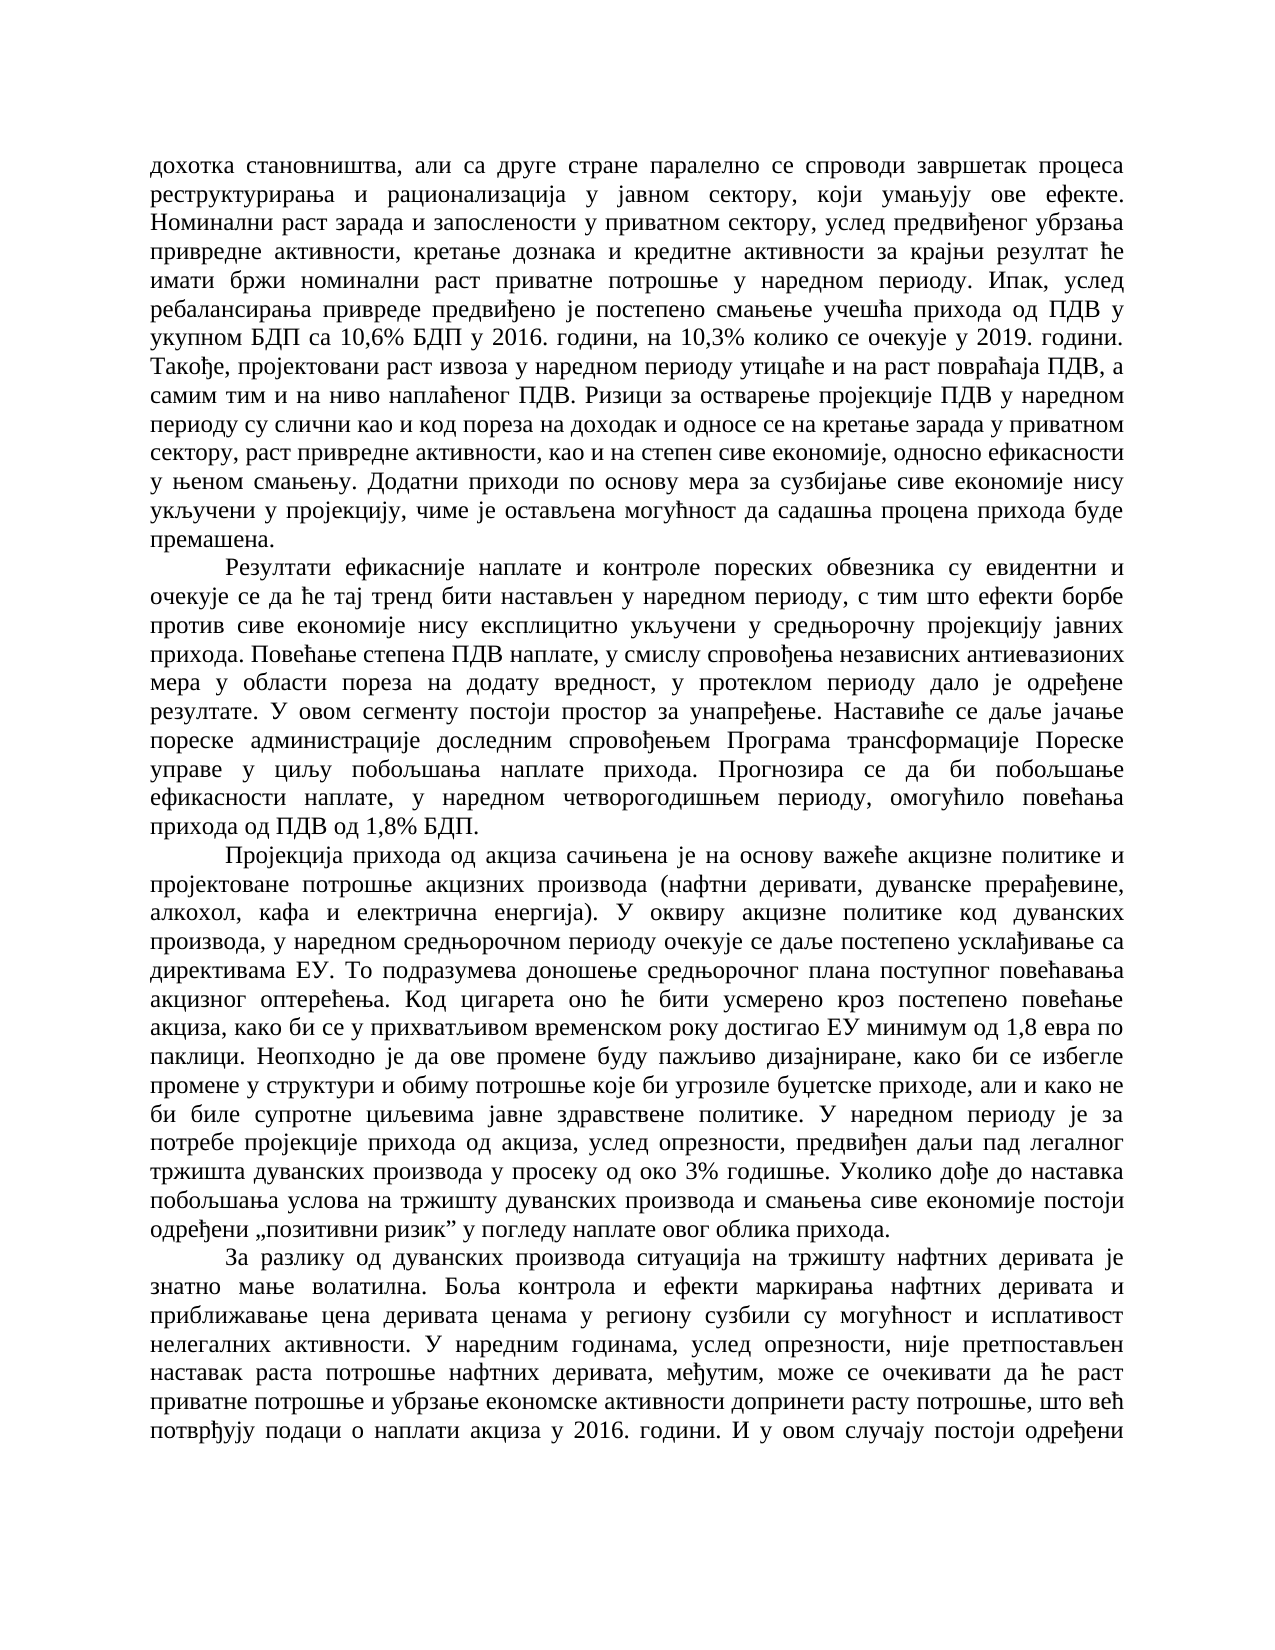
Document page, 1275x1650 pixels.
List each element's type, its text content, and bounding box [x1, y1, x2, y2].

text Резултати ефикасније наплате и контроле пореских обвезника су евидентни и очекује се да ће тај тренд бити настављен у наредном периоду, с тим што ефекти борбе против сиве економије нису експлицитно укључени у средњорочну пројекцију јавних прихода. Повећање степена ПДВ наплате, у смислу спровођења независних антиевазионих мера у области пореза на додату вредност, у протеклом периоду дало је одређене резултате. У овом сегменту постоји простор за унапређење. Наставиће се даље јачање пореске администрације доследним спровођењем Програма трансформације Пореске управе у циљу побољшања наплате прихода. Прогнозира се да би побољшање ефикасности наплате, у наредном четворогодишњем периоду, омогућило повећања прихода од ПДВ од 1,8% БДП. [150, 552, 1125, 840]
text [150, 1242, 1125, 1444]
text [150, 150, 1125, 552]
text Пројекција прихода од акциза сачињена је на основу важеће акцизне политике и пројектоване потрошње акцизних производа (нафтни деривати, дуванске прерађевине, алкохол, кафа и електрична енергија). У оквиру акцизне политике код дуванских производа, у наредном средњорочном периоду очекује се даље постепено усклађивање са директивама ЕУ. То подразумева доношење средњорочног плана поступног повећавања акцизног оптерећења. Код цигарета оно ће бити усмерено кроз постепено повећање акциза, како би се у прихватљивом временском року достигао ЕУ минимум од 1,8 евра по паклици. Неопходно је да ове промене буду пажљиво дизајниране, како би се избегле промене у структури и обиму потрошње које би угрозиле буџетске приходе, али и како не би биле супротне циљевима јавне здравствене политике. У наредном периоду је за потребе пројекције прихода од акциза, услед опрезности, предвиђен даљи пад легалног тржишта дуванских производа у просеку од око 3% годишње. Уколико дође до наставка побољшања услова на тржишту дуванских производа и смањења сиве економије постоји одређени „позитивни ризик” у погледу наплате овог облика прихода. [150, 840, 1125, 1242]
